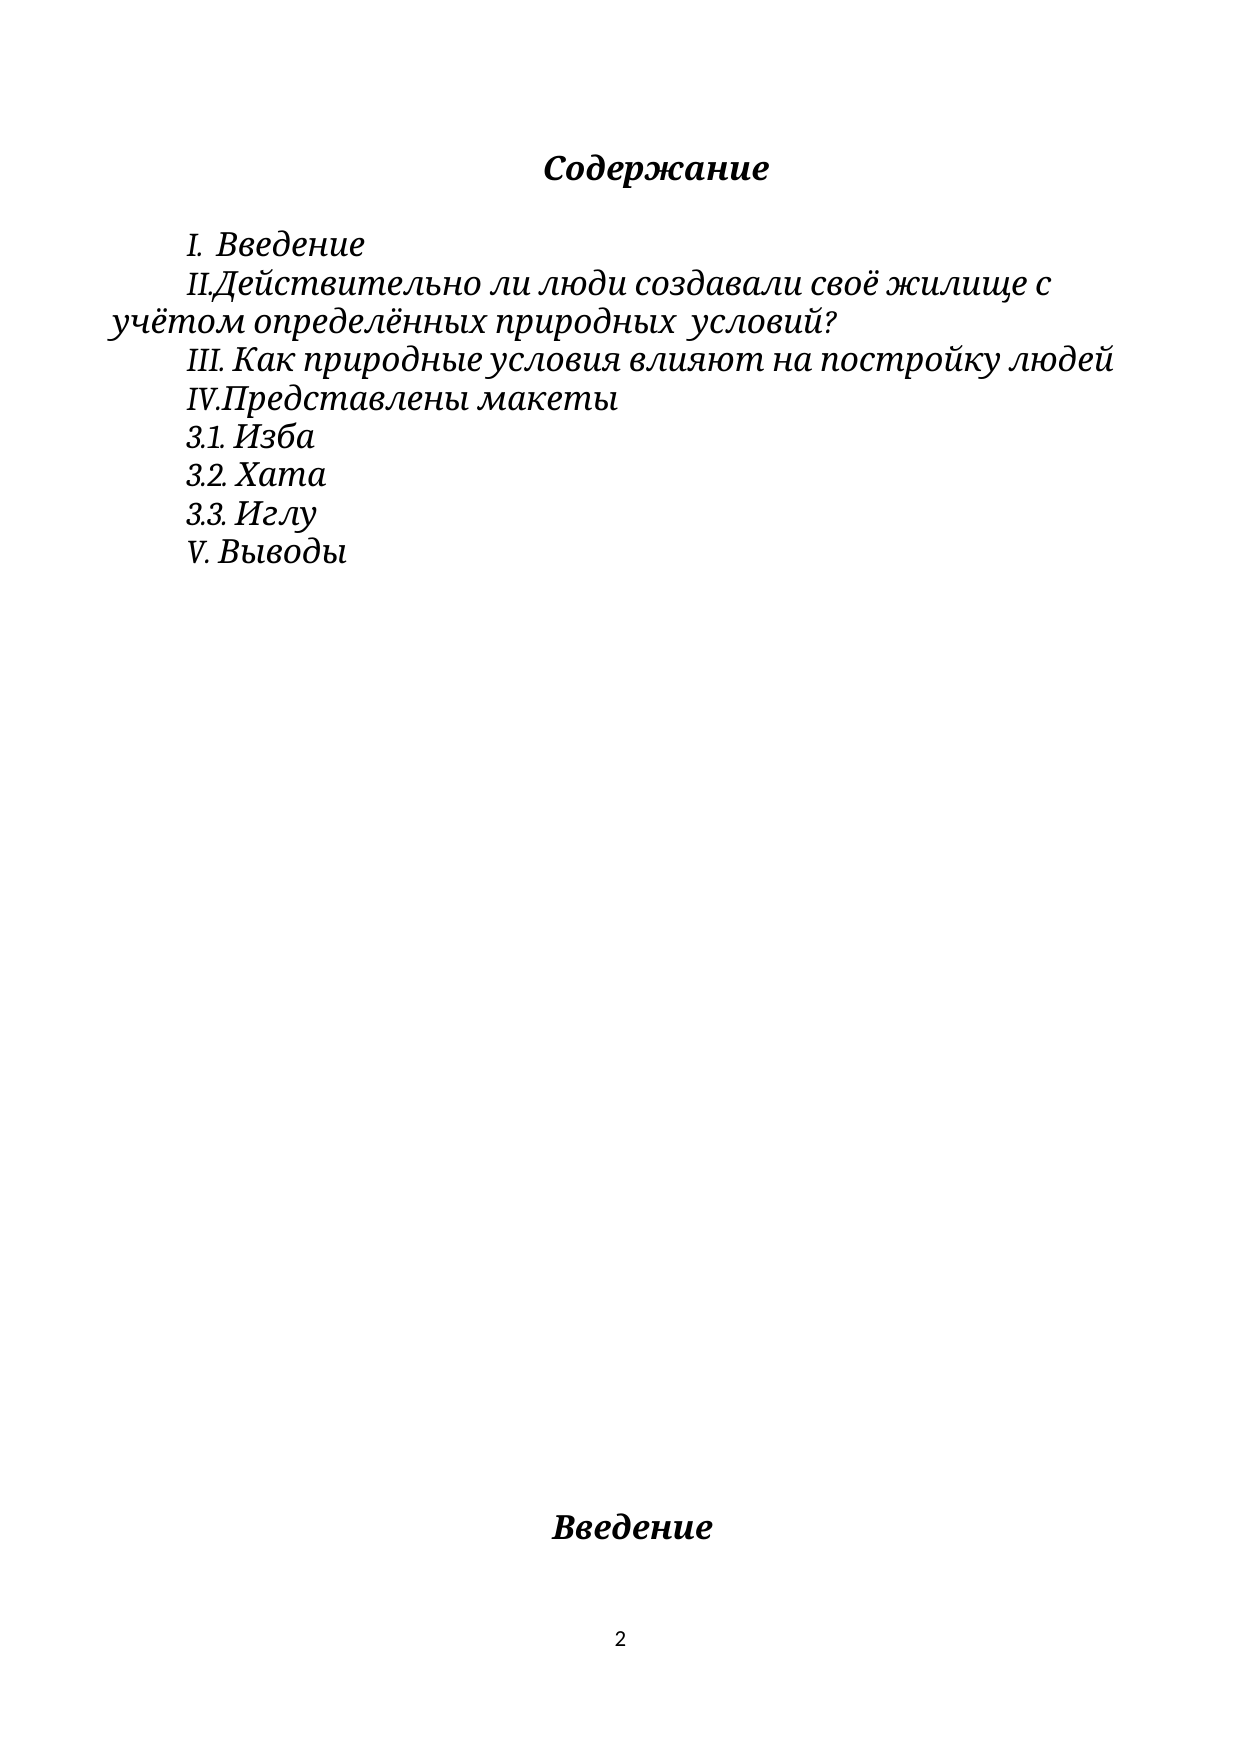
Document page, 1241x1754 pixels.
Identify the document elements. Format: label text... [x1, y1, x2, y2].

text Введение [112, 1509, 1128, 1548]
text III. Как природные условия влияют на постройку людей [112, 342, 1128, 380]
text II.Действительно ли люди создавали своё жилище с учётом определённых природных условий? [112, 265, 1128, 342]
text 3.1. Изба [112, 418, 1128, 457]
text V. Выводы [112, 533, 1128, 572]
text 3.3. Иглу [112, 495, 1128, 533]
text Содержание [112, 150, 1128, 188]
list Введение [112, 227, 1128, 265]
text 3.2. Хата [112, 457, 1128, 495]
text IV.Представлены макеты [112, 380, 1128, 418]
